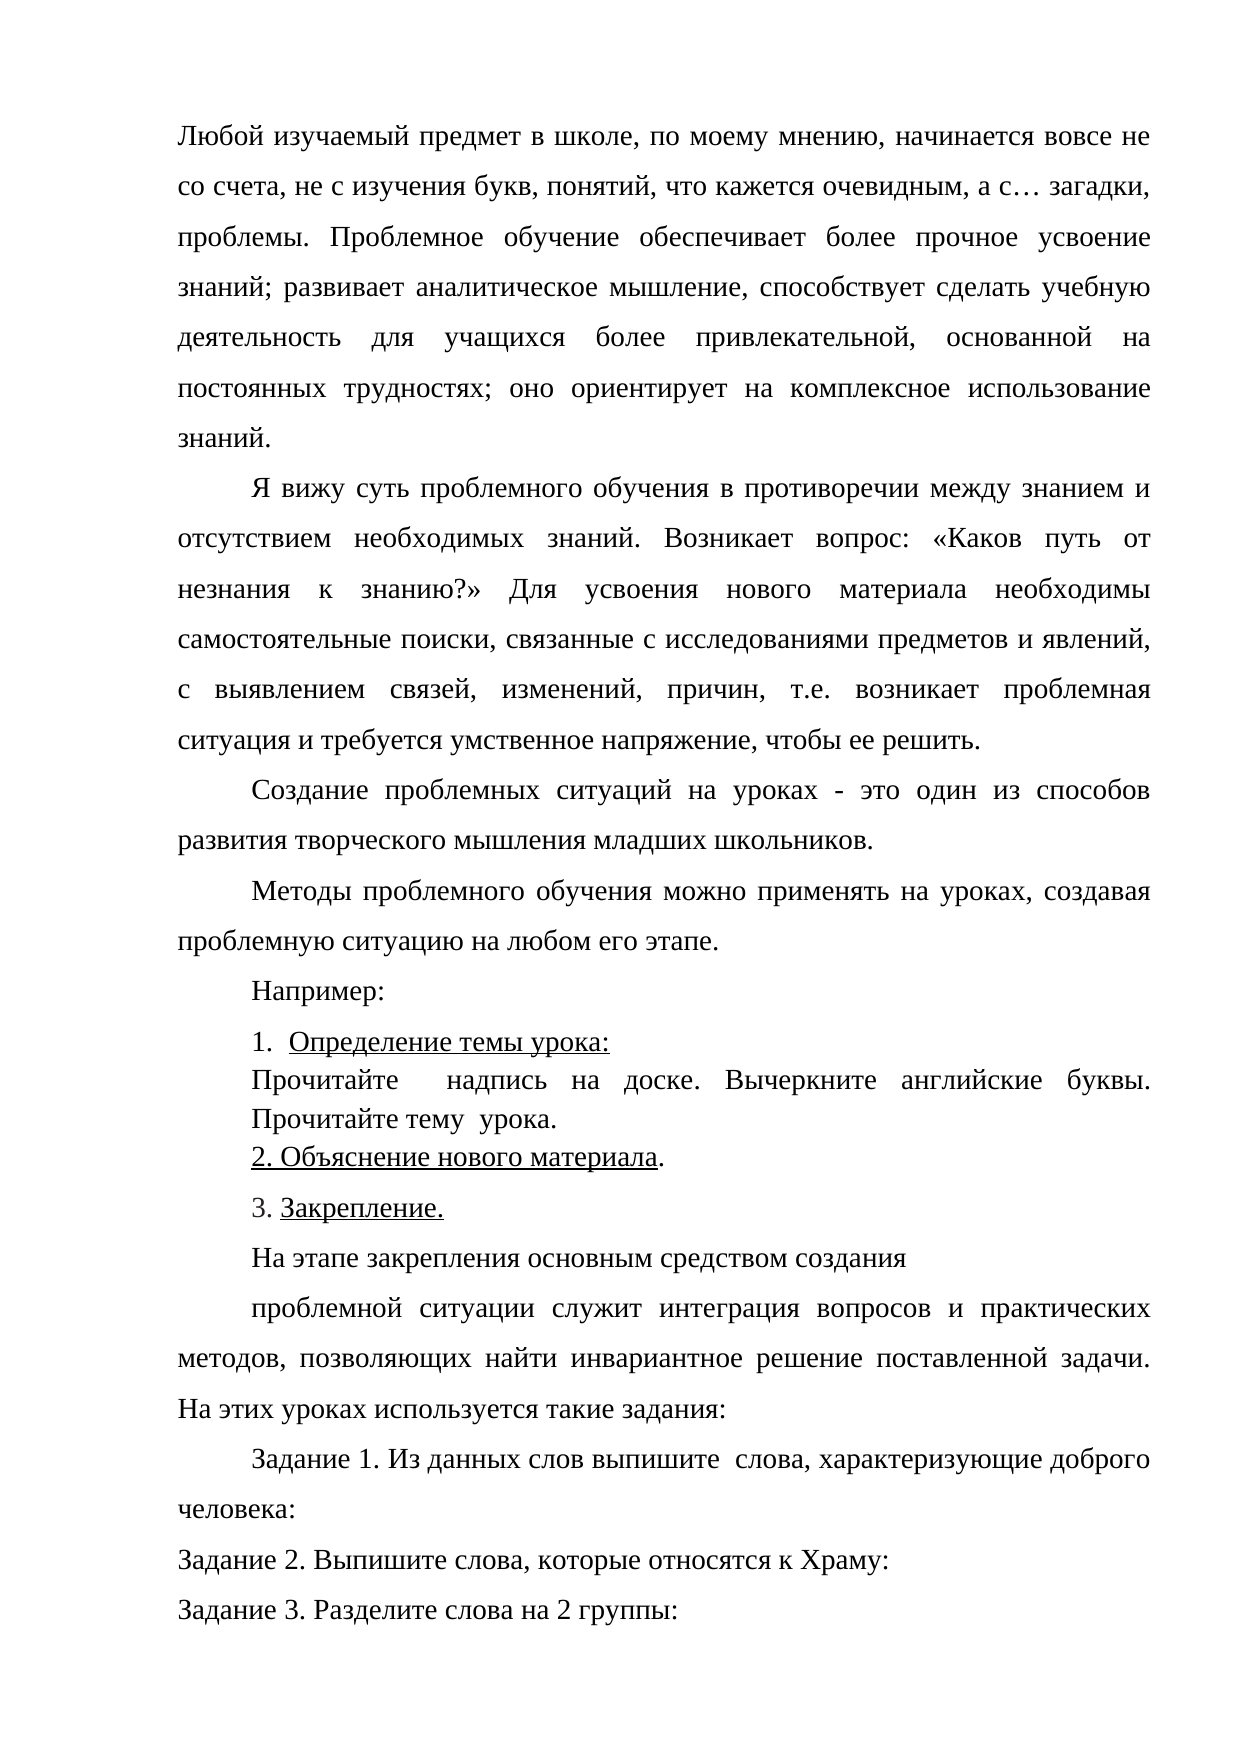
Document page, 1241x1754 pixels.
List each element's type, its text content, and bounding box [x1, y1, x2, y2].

text Создание проблемных ситуаций на уроках - это один из способов развития творческого мышления младших школьников. [177, 772, 1152, 856]
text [177, 118, 1152, 453]
text Задание 2. Выпишите слова, которые относятся к Храму: [177, 1542, 1152, 1575]
text Задание 1. Из данных слов выпишите слова, характеризующие доброго человека: [177, 1441, 1152, 1525]
text Задание 3. Разделите слова на 2 группы: [177, 1592, 1152, 1626]
text проблемной ситуации служит интеграция вопросов и практических методов, позволяющих найти инвариантное решение поставленной задачи. На этих уроках используется такие задания: [177, 1290, 1152, 1424]
text На этапе закрепления основным средством создания [177, 1240, 1152, 1273]
text Например: [177, 973, 1152, 1007]
text Методы проблемного обучения можно применять на уроках, создавая проблемную ситуацию на любом его этапе. [177, 873, 1152, 957]
text 3. Закрепление. [177, 1190, 1152, 1223]
list Определение темы урока: [251, 1024, 1152, 1057]
text 2. Объяснение нового материала. [177, 1139, 1152, 1173]
text Прочитайте надпись на доске. Вычеркните английские буквы. Прочитайте тему урока. [251, 1062, 1152, 1134]
text Я вижу суть проблемного обучения в противоречии между знанием и отсутствием необходимых знаний. Возникает вопрос: «Каков путь от незнания к знанию?» Для усвоения нового материала необходимы самостоятельные поиски, связанные с исследованиями предметов и явлений, с выявлением связей, изменений, причин, т.е. возникает проблемная ситуация и требуется умственное напряжение, чтобы ее решить. [177, 470, 1152, 755]
